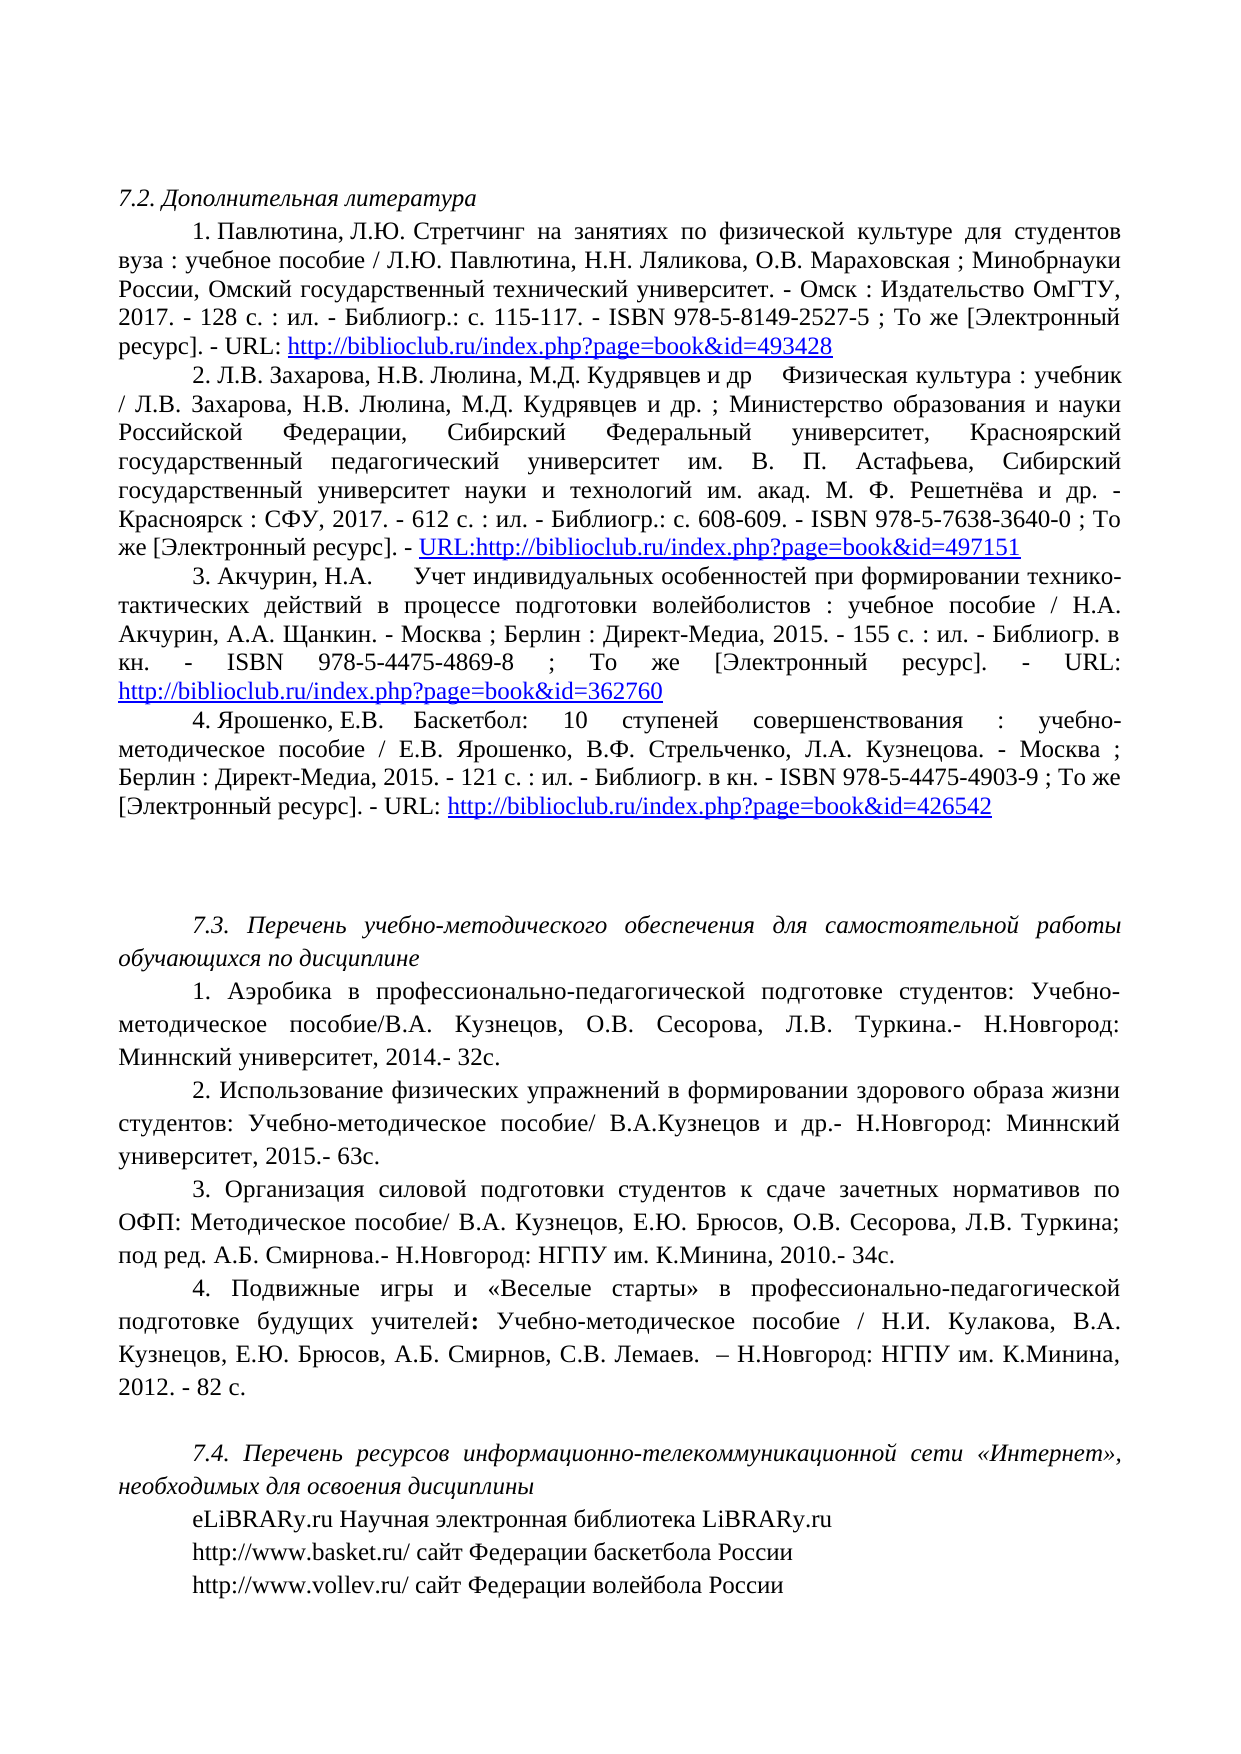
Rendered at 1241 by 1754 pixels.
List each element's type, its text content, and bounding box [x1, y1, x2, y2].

text 4. Ярошенко, Е.В. Баскетбол: 10 ступеней совершенствования : учебно-методическое пособие / Е.В. Ярошенко, В.Ф. Стрельченко, Л.А. Кузнецова. - Москва ; Берлин : Директ-Медиа, 2015. - 121 с. : ил. - Библиогр. в кн. - ISBN 978-5-4475-4903-9 ; То же [Электронный ресурс]. - URL: http://biblioclub.ru/index.php?page=book&id=426542 [118, 705, 1122, 820]
text 3. Организация силовой подготовки студентов к сдаче зачетных нормативов по ОФП: Методическое пособие/ В.А. Кузнецов, Е.Ю. Брюсов, О.В. Сесорова, Л.В. Туркина; под ред. А.Б. Смирнова.- Н.Новгород: НГПУ им. К.Минина, 2010.- 34с. [118, 1174, 1122, 1269]
text http://www.basket.ru/ сайт Федерации баскетбола России [118, 1537, 1122, 1566]
text eLiBRARy.ru Научная электронная библиотека LiBRARy.ru [118, 1504, 1122, 1533]
text 1. Аэробика в профессионально-педагогической подготовке студентов: Учебно-методическое пособие/В.А. Кузнецов, О.В. Сесорова, Л.В. Туркина.- Н.Новгород: Миннский университет, 2014.- 32с. [118, 976, 1122, 1071]
text http://www.vollev.ru/ сайт Федерации волейбола России [118, 1570, 1122, 1599]
text 2. Л.В. Захарова, Н.В. Люлина, М.Д. Кудрявцев и др Физическая культура : учебник / Л.В. Захарова, Н.В. Люлина, М.Д. Кудрявцев и др. ; Министерство образования и науки Российской Федерации, Сибирский Федеральный университет, Красноярский государственный педагогический университет им. В. П. Астафьева, Сибирский государственный университет науки и технологий им. акад. М. Ф. Решетнёва и др. - Красноярск : СФУ, 2017. - 612 с. : ил. - Библиогр.: с. 608-609. - ISBN 978-5-7638-3640-0 ; То же [Электронный ресурс]. - URL:http://biblioclub.ru/index.php?page=book&id=497151 [118, 360, 1122, 561]
text 7.4. Перечень ресурсов информационно-телекоммуникационной сети «Интернет», необходимых для освоения дисциплины [118, 1438, 1122, 1500]
text 2. Использование физических упражнений в формировании здорового образа жизни студентов: Учебно-методическое пособие/ В.А.Кузнецов и др.- Н.Новгород: Миннский университет, 2015.- 63с. [118, 1075, 1122, 1170]
text 7.3. Перечень учебно-методического обеспечения для самостоятельной работы обучающихся по дисциплине [118, 910, 1122, 972]
text 4. Подвижные игры и «Веселые старты» в профессионально-педагогической подготовке будущих учителей: Учебно-методическое пособие / Н.И. Кулакова, В.А. Кузнецов, Е.Ю. Брюсов, А.Б. Смирнов, С.В. Лемаев. – Н.Новгород: НГПУ им. К.Минина, 2012. - 82 с. [118, 1273, 1122, 1401]
text 3. Акчурин, Н.А. Учет индивидуальных особенностей при формировании технико-тактических действий в процессе подготовки волейболистов : учебное пособие / Н.А. Акчурин, А.А. Щанкин. - Москва ; Берлин : Директ-Медиа, 2015. - 155 с. : ил. - Библиогр. в кн. - ISBN 978-5-4475-4869-8 ; То же [Электронный ресурс]. - URL: http://biblioclub.ru/index.php?page=book&id=362760 [118, 561, 1122, 705]
text 7.2. Дополнительная литература [118, 183, 1122, 212]
text 1. Павлютина, Л.Ю. Стретчинг на занятиях по физической культуре для студентов вуза : учебное пособие / Л.Ю. Павлютина, Н.Н. Ляликова, О.В. Мараховская ; Минобрнауки России, Омский государственный технический университет. - Омск : Издательство ОмГТУ, 2017. - 128 с. : ил. - Библиогр.: с. 115-117. - ISBN 978-5-8149-2527-5 ; То же [Электронный ресурс]. - URL: http://biblioclub.ru/index.php?page=book&id=493428 [118, 216, 1122, 360]
